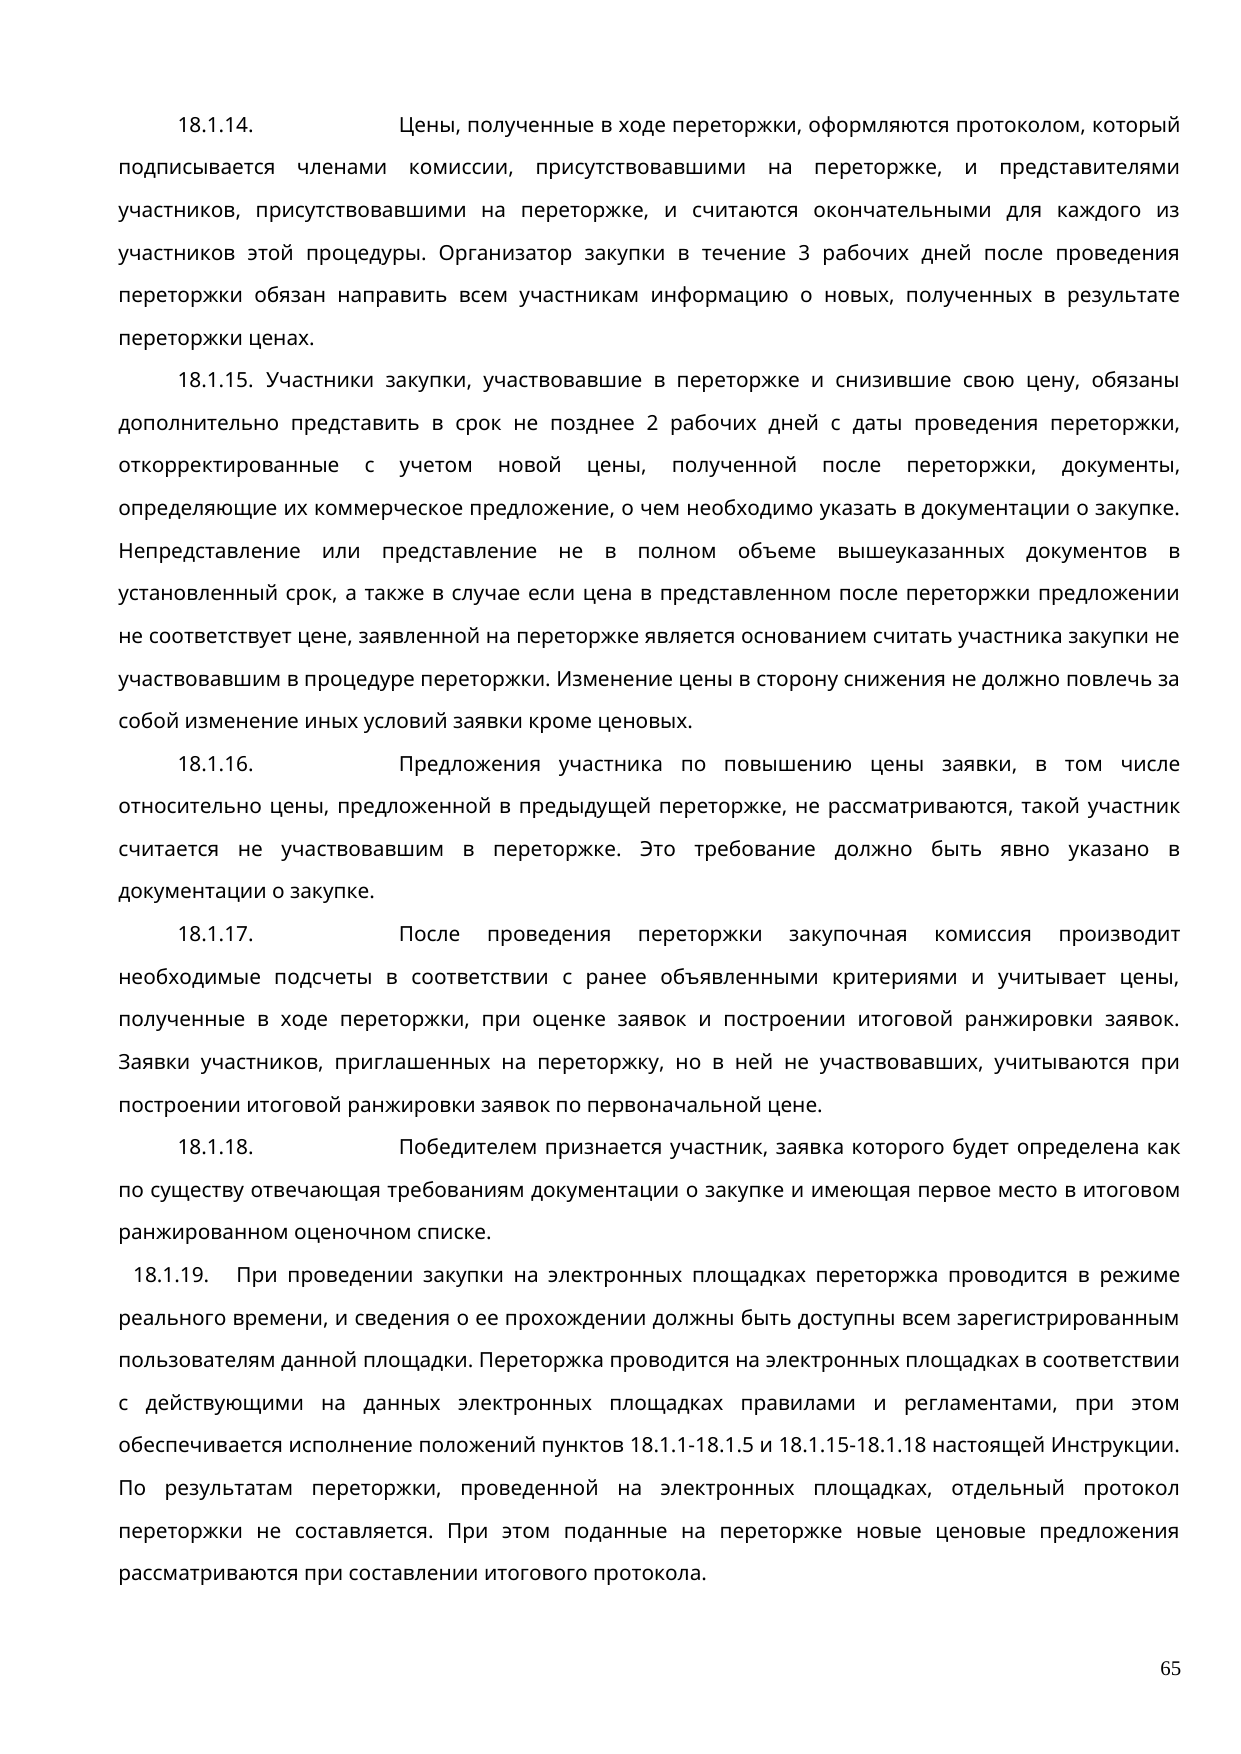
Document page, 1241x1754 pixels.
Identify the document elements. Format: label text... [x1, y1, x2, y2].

text Предложения участника по повышению цены заявки, в том числе относительно цены, предложенной в предыдущей переторжке, не рассматриваются, такой участник считается не участвовавшим в переторжке. Это требование должно быть явно указано в документации о закупке. [118, 749, 1181, 905]
text Победителем признается участник, заявка которого будет определена как по существу отвечающая требованиям документации о закупке и имеющая первое место в итоговом ранжированном оценочном списке. [118, 1132, 1181, 1246]
text Участники закупки, участвовавшие в переторжке и снизившие свою цену, обязаны дополнительно представить в срок не позднее 2 рабочих дней с даты проведения переторжки, откорректированные с учетом новой цены, полученной после переторжки, документы, определяющие их коммерческое предложение, о чем необходимо указать в документации о закупке. Непредставление или представление не в полном объеме вышеуказанных документов в установленный срок, а также в случае если цена в представленном после переторжки предложении не соответствует цене, заявленной на переторжке является основанием считать участника закупки не участвовавшим в процедуре переторжки. Изменение цены в сторону снижения не должно повлечь за собой изменение иных условий заявки кроме ценовых. [118, 365, 1181, 735]
text Цены, полученные в ходе переторжки, оформляются протоколом, который подписывается членами комиссии, присутствовавшими на переторжке, и представителями участников, присутствовавшими на переторжке, и считаются окончательными для каждого из участников этой процедуры. Организатор закупки в течение 3 рабочих дней после проведения переторжки обязан направить всем участникам информацию о новых, полученных в результате переторжки ценах. [118, 110, 1181, 351]
text При проведении закупки на электронных площадках переторжка проводится в режиме реального времени, и сведения о ее прохождении должны быть доступны всем зарегистрированным пользователям данной площадки. Переторжка проводится на электронных площадках в соответствии с действующими на данных электронных площадках правилами и регламентами, при этом обеспечивается исполнение положений пунктов 18.1.1-18.1.5 и 18.1.15-18.1.18 настоящей Инструкции. По результатам переторжки, проведенной на электронных площадках, отдельный протокол переторжки не составляется. При этом поданные на переторжке новые ценовые предложения рассматриваются при составлении итогового протокола. [118, 1260, 1181, 1587]
text После проведения переторжки закупочная комиссия производит необходимые подсчеты в соответствии с ранее объявленными критериями и учитывает цены, полученные в ходе переторжки, при оценке заявок и построении итоговой ранжировки заявок. Заявки участников, приглашенных на переторжку, но в ней не участвовавших, учитываются при построении итоговой ранжировки заявок по первоначальной цене. [118, 919, 1181, 1118]
